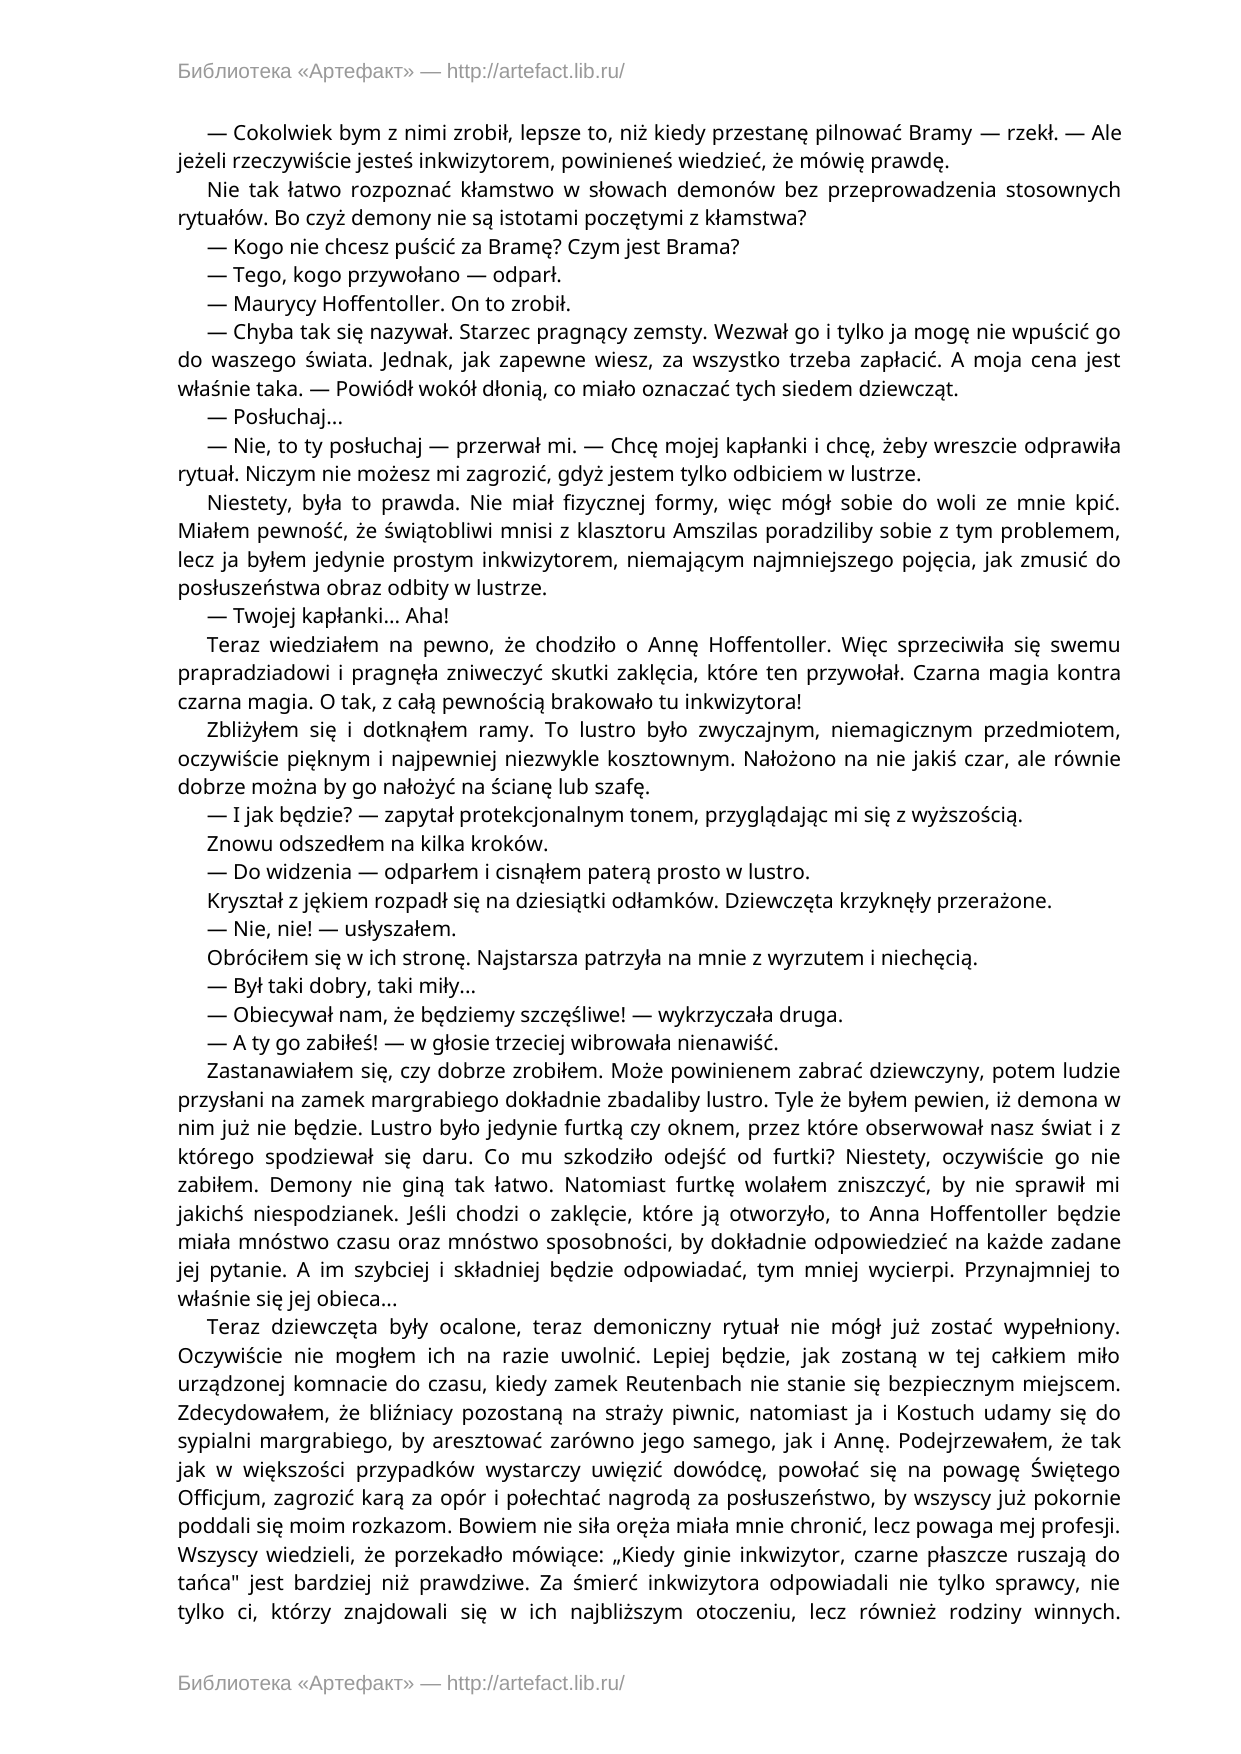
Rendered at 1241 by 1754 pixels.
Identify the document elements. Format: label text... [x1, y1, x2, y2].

text — Maurycy Hoffentoller. On to zrobił. [177, 289, 1122, 317]
text Nie tak łatwo rozpoznać kłamstwo w słowach demonów bez przeprowadzenia stosownych rytuałów. Bo czyż demony nie są istotami poczętymi z kłamstwa? [177, 175, 1122, 232]
text — Chyba tak się nazywał. Starzec pragnący zemsty. Wezwał go i tylko ja mogę nie wpuścić go do waszego świata. Jednak, jak zapewne wiesz, za wszystko trzeba zapłacić. A moja cena jest właśnie taka. — Powiódł wokół dłonią, co miało oznaczać tych siedem dziewcząt. [177, 317, 1122, 402]
text Kryształ z jękiem rozpadł się na dziesiątki odłamków. Dziewczęta krzyknęły przerażone. [177, 886, 1122, 914]
text — Cokolwiek bym z nimi zrobił, lepsze to, niż kiedy przestanę pilnować Bramy — rzekł. — Ale jeżeli rzeczywiście jesteś inkwizytorem, powinieneś wiedzieć, że mówię prawdę. [177, 118, 1122, 175]
text — Kogo nie chcesz puścić za Bramę? Czym jest Brama? [177, 232, 1122, 260]
text — Tego, kogo przywołano — odparł. [177, 260, 1122, 289]
text Obróciłem się w ich stronę. Najstarsza patrzyła na mnie z wyrzutem i niechęcią. [177, 943, 1122, 971]
text Niestety, była to prawda. Nie miał fizycznej formy, więc mógł sobie do woli ze mnie kpić. Miałem pewność, że świątobliwi mnisi z klasztoru Amszilas poradziliby sobie z tym problemem, lecz ja byłem jedynie prostym inkwizytorem, niemającym najmniejszego pojęcia, jak zmusić do posłuszeństwa obraz odbity w lustrze. [177, 488, 1122, 602]
text — Obiecywał nam, że będziemy szczęśliwe! — wykrzyczała druga. [177, 1000, 1122, 1028]
text — I jak będzie? — zapytał protekcjonalnym tonem, przyglądając mi się z wyższością. [177, 801, 1122, 829]
text — Do widzenia — odparłem i cisnąłem paterą prosto w lustro. [177, 857, 1122, 886]
text — Był taki dobry, taki miły... [177, 971, 1122, 1000]
text — Nie, to ty posłuchaj — przerwał mi. — Chcę mojej kapłanki i chcę, żeby wreszcie odprawiła rytuał. Niczym nie możesz mi zagrozić, gdyż jestem tylko odbiciem w lustrze. [177, 431, 1122, 488]
text — Twojej kapłanki... Aha! [177, 602, 1122, 630]
text — Nie, nie! — usłyszałem. [177, 914, 1122, 943]
text Zastanawiałem się, czy dobrze zrobiłem. Może powinienem zabrać dziewczyny, potem ludzie przysłani na zamek margrabiego dokładnie zbadaliby lustro. Tyle że byłem pewien, iż demona w nim już nie będzie. Lustro było jedynie furtką czy oknem, przez które obserwował nasz świat i z którego spodziewał się daru. Co mu szkodziło odejść od furtki? Niestety, oczywiście go nie zabiłem. Demony nie giną tak łatwo. Natomiast furtkę wolałem zniszczyć, by nie sprawił mi jakichś niespodzianek. Jeśli chodzi o zaklęcie, które ją otworzyło, to Anna Hoffentoller będzie miała mnóstwo czasu oraz mnóstwo sposobności, by dokładnie odpowiedzieć na każde zadane jej pytanie. A im szybciej i składniej będzie odpowiadać, tym mniej wycierpi. Przynajmniej to właśnie się jej obieca... [177, 1057, 1122, 1312]
text — A ty go zabiłeś! — w głosie trzeciej wibrowała nienawiść. [177, 1028, 1122, 1057]
text Zbliżyłem się i dotknąłem ramy. To lustro było zwyczajnym, niemagicznym przedmiotem, oczywiście pięknym i najpewniej niezwykle kosztownym. Nałożono na nie jakiś czar, ale równie dobrze można by go nałożyć na ścianę lub szafę. [177, 715, 1122, 801]
text — Posłuchaj... [177, 402, 1122, 431]
text Znowu odszedłem na kilka kroków. [177, 829, 1122, 857]
text Teraz wiedziałem na pewno, że chodziło o Annę Hoffentoller. Więc sprzeciwiła się swemu prapradziadowi i pragnęła zniweczyć skutki zaklęcia, które ten przywołał. Czarna magia kontra czarna magia. O tak, z całą pewnością brakowało tu inkwizytora! [177, 630, 1122, 715]
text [177, 1312, 1122, 1625]
